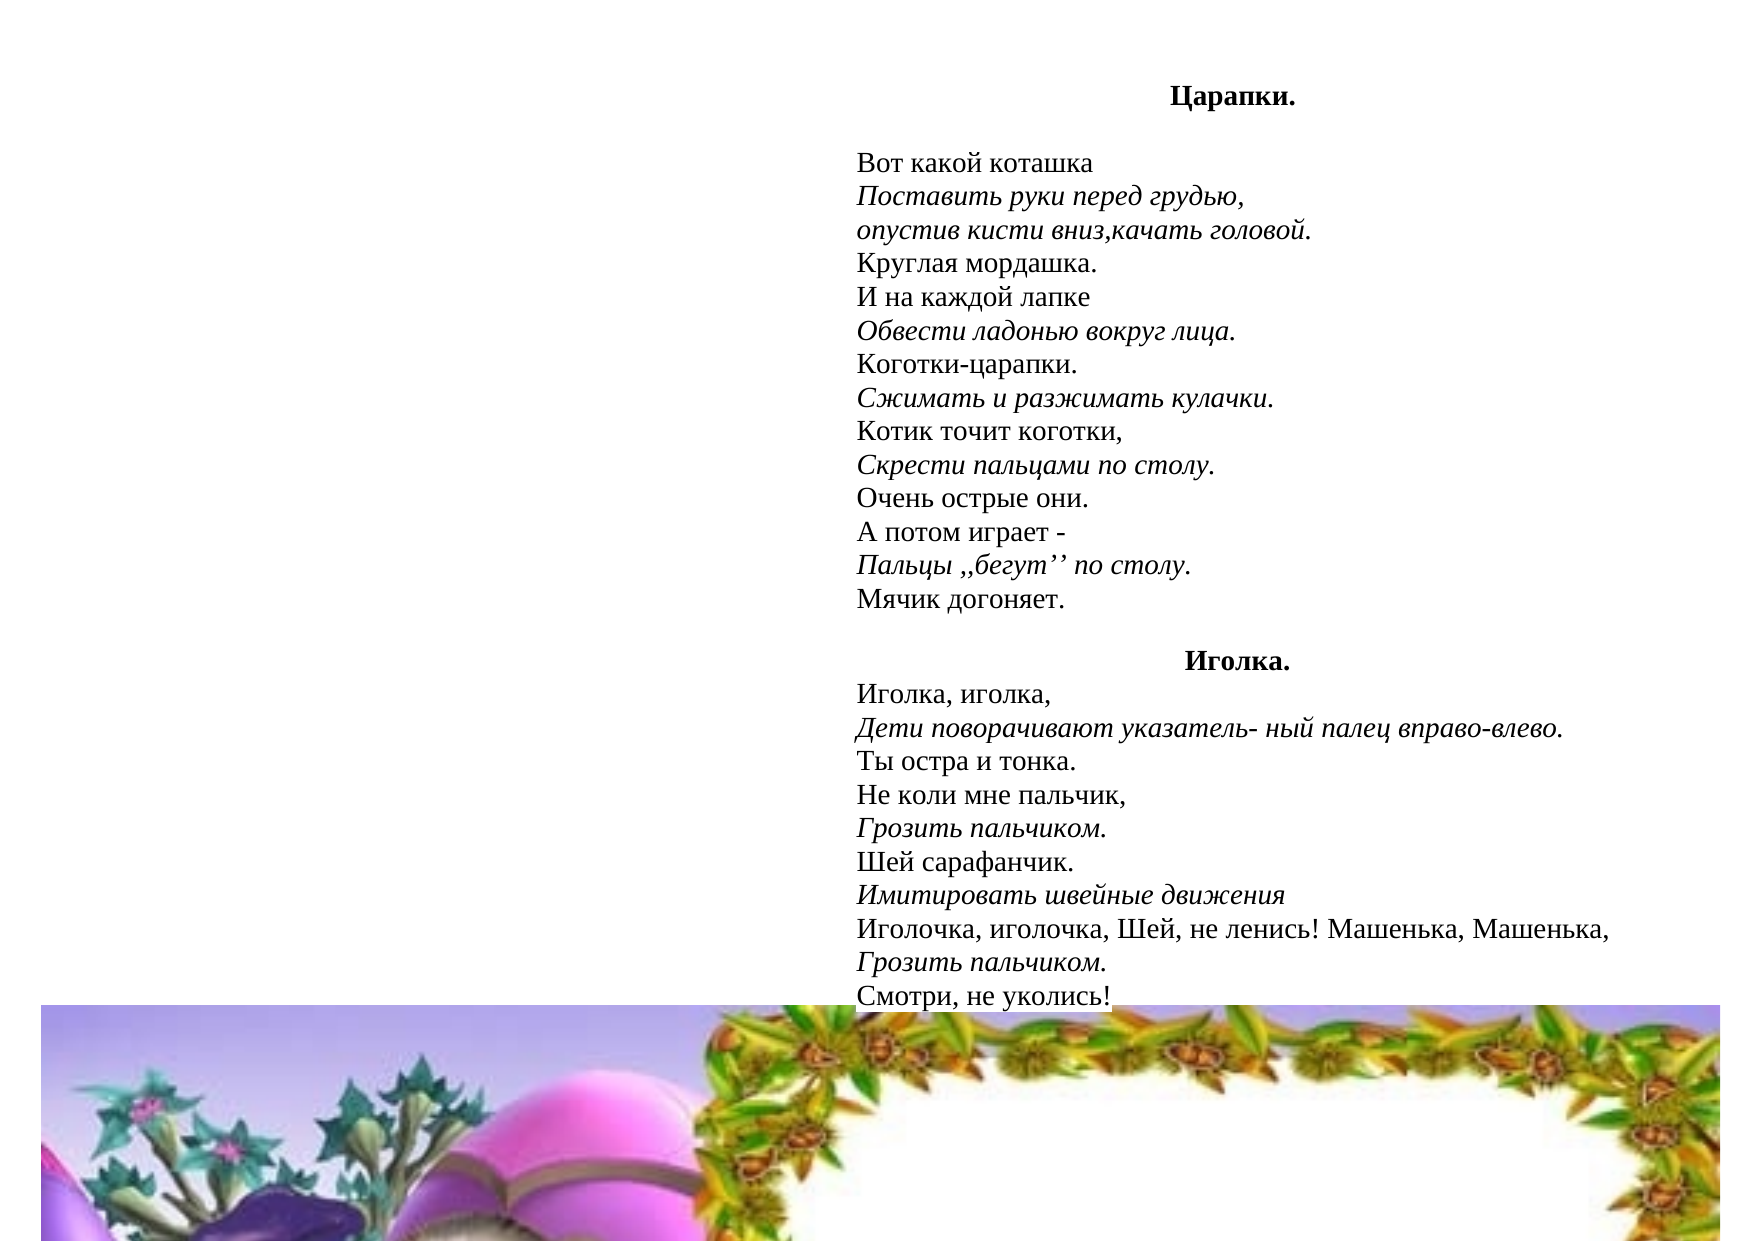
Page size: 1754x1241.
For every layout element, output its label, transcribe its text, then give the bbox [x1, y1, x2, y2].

text Иголка. Иголка, иголка, Дети поворачивают указатель- ный палец вправо-влево. Ты остра и тонка. Не коли мне пальчик, Грозить пальчиком. Шей сарафанчик. Имитировать швейные движения Иголочка, иголочка, Шей, не ленись! Машенька, Машенька, Грозить пальчиком. Смотри, не уколись! [856, 643, 1636, 1012]
text Царапки. Вот какой коташка Поставить руки перед грудью, опустив кисти вниз,качать головой. Круглая мордашка. И на каждой лапке Обвести ладонью вокруг лица. Коготки-царапки. Сжимать и разжимать кулачки. Котик точит коготки, Скрести пальцами по столу. Очень острые они. А потом играет - Пальцы ,,бегут’’ по столу. Мячик догоняет. [856, 78, 1636, 614]
picture [41, 1005, 1721, 1241]
